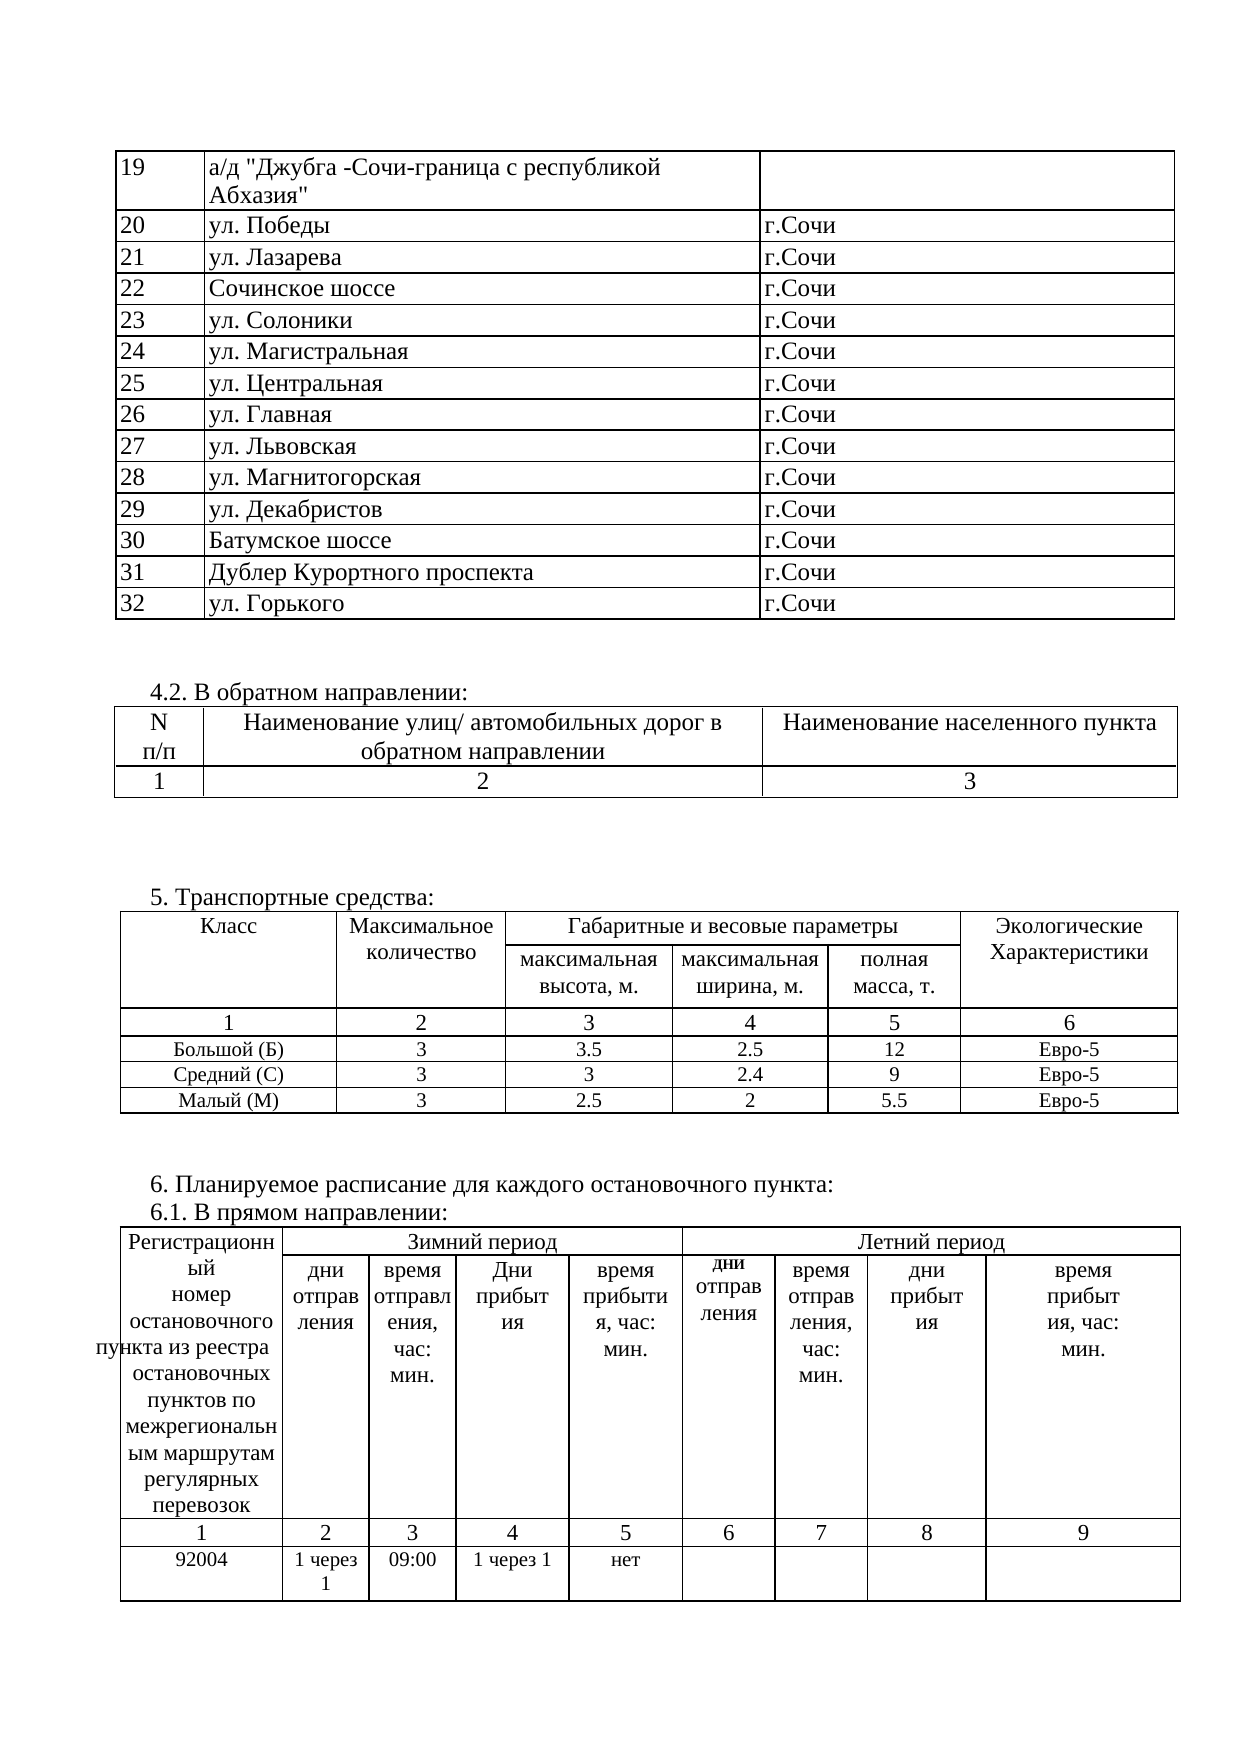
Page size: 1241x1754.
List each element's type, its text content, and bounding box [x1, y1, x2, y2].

table_cell дни прибыт ия [868, 1256, 985, 1518]
table_cell 31 [117, 557, 204, 587]
table_header Зимний период [283, 1228, 682, 1254]
table_cell ул. Лазарева [205, 242, 759, 272]
table_cell Евро-5 [961, 1037, 1177, 1061]
table_cell г.Сочи [761, 242, 1174, 272]
table_cell г.Сочи [761, 431, 1174, 461]
table_cell 3 [763, 765, 1177, 796]
table_cell 2.5 [506, 1088, 672, 1112]
table_cell г.Сочи [761, 368, 1174, 398]
table_cell Батумское шоссе [205, 525, 759, 555]
table_cell ул. Солоники [205, 305, 759, 335]
table_cell 5.5 [829, 1088, 960, 1112]
table_cell Малый (М) [121, 1088, 336, 1112]
table_cell 20 [117, 211, 204, 241]
text 6.1. В прямом направлении: [150, 1197, 1090, 1226]
table_cell ул. Магистральная [205, 337, 759, 366]
table_cell время отправ ления, час: мин. [776, 1256, 867, 1518]
table_cell 7 [776, 1519, 867, 1546]
table_cell 29 [117, 494, 204, 524]
table_cell 92004 [121, 1547, 282, 1600]
table_cell 1 [121, 1009, 336, 1035]
table_cell Дублер Курортного проспекта [205, 557, 759, 587]
table_header Наименование улиц/ автомобильных дорог в обратном направлении [204, 707, 762, 765]
table_cell ДНИ отправ ления [683, 1256, 774, 1518]
table_cell 9 [987, 1519, 1180, 1546]
table_cell время прибыт ия, час: мин. [987, 1256, 1180, 1518]
table_header Экологические Характеристики [961, 912, 1177, 1007]
table_cell 27 [117, 431, 204, 461]
table_cell 3 [337, 1062, 505, 1086]
table_cell ул. Львовская [205, 431, 759, 461]
table_cell 4 [457, 1519, 568, 1546]
table_cell время отправл ения, час: мин. [370, 1256, 455, 1518]
table_cell [761, 152, 1174, 209]
table_cell полная масса, т. [829, 946, 960, 1007]
table_cell максимальная ширина, м. [673, 946, 827, 1007]
table_cell 1 через 1 [283, 1547, 368, 1600]
table_cell 3.5 [506, 1037, 672, 1061]
table_cell ул. Магнитогорская [205, 462, 759, 492]
table_cell 5 [570, 1519, 682, 1546]
table_cell [683, 1547, 774, 1600]
table_cell 28 [117, 462, 204, 492]
table_cell Евро-5 [961, 1088, 1177, 1112]
table_cell Средний (С) [121, 1062, 336, 1086]
table_cell 2 [337, 1009, 505, 1035]
table_cell 2.5 [673, 1037, 827, 1061]
table_cell нет [570, 1547, 682, 1600]
table_cell 1 через 1 [457, 1547, 568, 1600]
table_header N п/п [115, 707, 203, 765]
table_cell а/д "Джубга -Сочи-граница с республикой Абхазия" [205, 152, 759, 209]
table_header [121, 1228, 282, 1518]
table_cell 24 [117, 337, 204, 366]
table_cell ул. Горького [205, 588, 759, 618]
table_header Максимальное количество [337, 912, 505, 1007]
table_cell Дни прибыт ия [457, 1256, 568, 1518]
table_cell [987, 1547, 1180, 1600]
table_cell 3 [337, 1088, 505, 1112]
table_cell дни отправ ления [283, 1256, 368, 1518]
table_cell ул. Главная [205, 400, 759, 429]
table_cell 3 [337, 1037, 505, 1061]
table_cell 19 [117, 152, 204, 209]
table_cell 6 [683, 1519, 774, 1546]
text 4.2. В обратном направлении: [150, 677, 1090, 706]
table_cell 32 [117, 588, 204, 618]
table_cell г.Сочи [761, 462, 1174, 492]
table_cell 09:00 [370, 1547, 455, 1600]
table_cell г.Сочи [761, 305, 1174, 335]
table_cell 4 [673, 1009, 827, 1035]
table_cell 1 [115, 766, 203, 796]
table_cell г.Сочи [761, 525, 1174, 555]
table_cell ул. Центральная [205, 368, 759, 398]
table_cell [868, 1547, 985, 1600]
table_cell время прибыти я, час: мин. [570, 1256, 682, 1518]
table_cell Большой (Б) [121, 1037, 336, 1061]
table_cell 30 [117, 525, 204, 555]
table_header Летний период [683, 1228, 1180, 1254]
text 5. Транспортные средства: [150, 882, 1090, 911]
table_cell 5 [829, 1009, 960, 1035]
table_cell 8 [868, 1519, 985, 1546]
table_header Габаритные и весовые параметры [506, 912, 960, 944]
table_cell 25 [117, 368, 204, 398]
table_cell г.Сочи [761, 211, 1174, 241]
table_cell ул. Победы [205, 211, 759, 241]
table_cell г.Сочи [761, 400, 1174, 429]
table_cell 3 [370, 1519, 455, 1546]
table_cell 6 [961, 1009, 1177, 1035]
table_cell 2 [673, 1088, 827, 1112]
table_header Класс [121, 912, 336, 1007]
table_cell Евро-5 [961, 1062, 1177, 1086]
table_cell 22 [117, 274, 204, 303]
table_cell г.Сочи [761, 337, 1174, 366]
table_cell 3 [506, 1062, 672, 1086]
table_cell ул. Декабристов [205, 494, 759, 524]
table_cell г.Сочи [761, 557, 1174, 587]
table_cell г.Сочи [761, 588, 1174, 618]
table_cell 12 [829, 1037, 960, 1061]
table_cell 1 [121, 1519, 282, 1546]
table_header Наименование населенного пункта [763, 707, 1177, 765]
table_cell 23 [117, 305, 204, 335]
table_cell 2 [204, 767, 762, 796]
table_cell 21 [117, 242, 204, 272]
table_cell 2.4 [673, 1062, 827, 1086]
table_cell 9 [829, 1062, 960, 1086]
text 6. Планируемое расписание для каждого остановочного пункта: [150, 1169, 1090, 1197]
table_cell [776, 1547, 867, 1600]
table_cell г.Сочи [761, 274, 1174, 303]
table_cell 26 [117, 400, 204, 429]
table_cell максимальная высота, м. [506, 946, 672, 1007]
table_cell г.Сочи [761, 494, 1174, 524]
table_cell Сочинское шоссе [205, 274, 759, 303]
table_cell 2 [283, 1519, 368, 1546]
table_cell 3 [506, 1009, 672, 1035]
